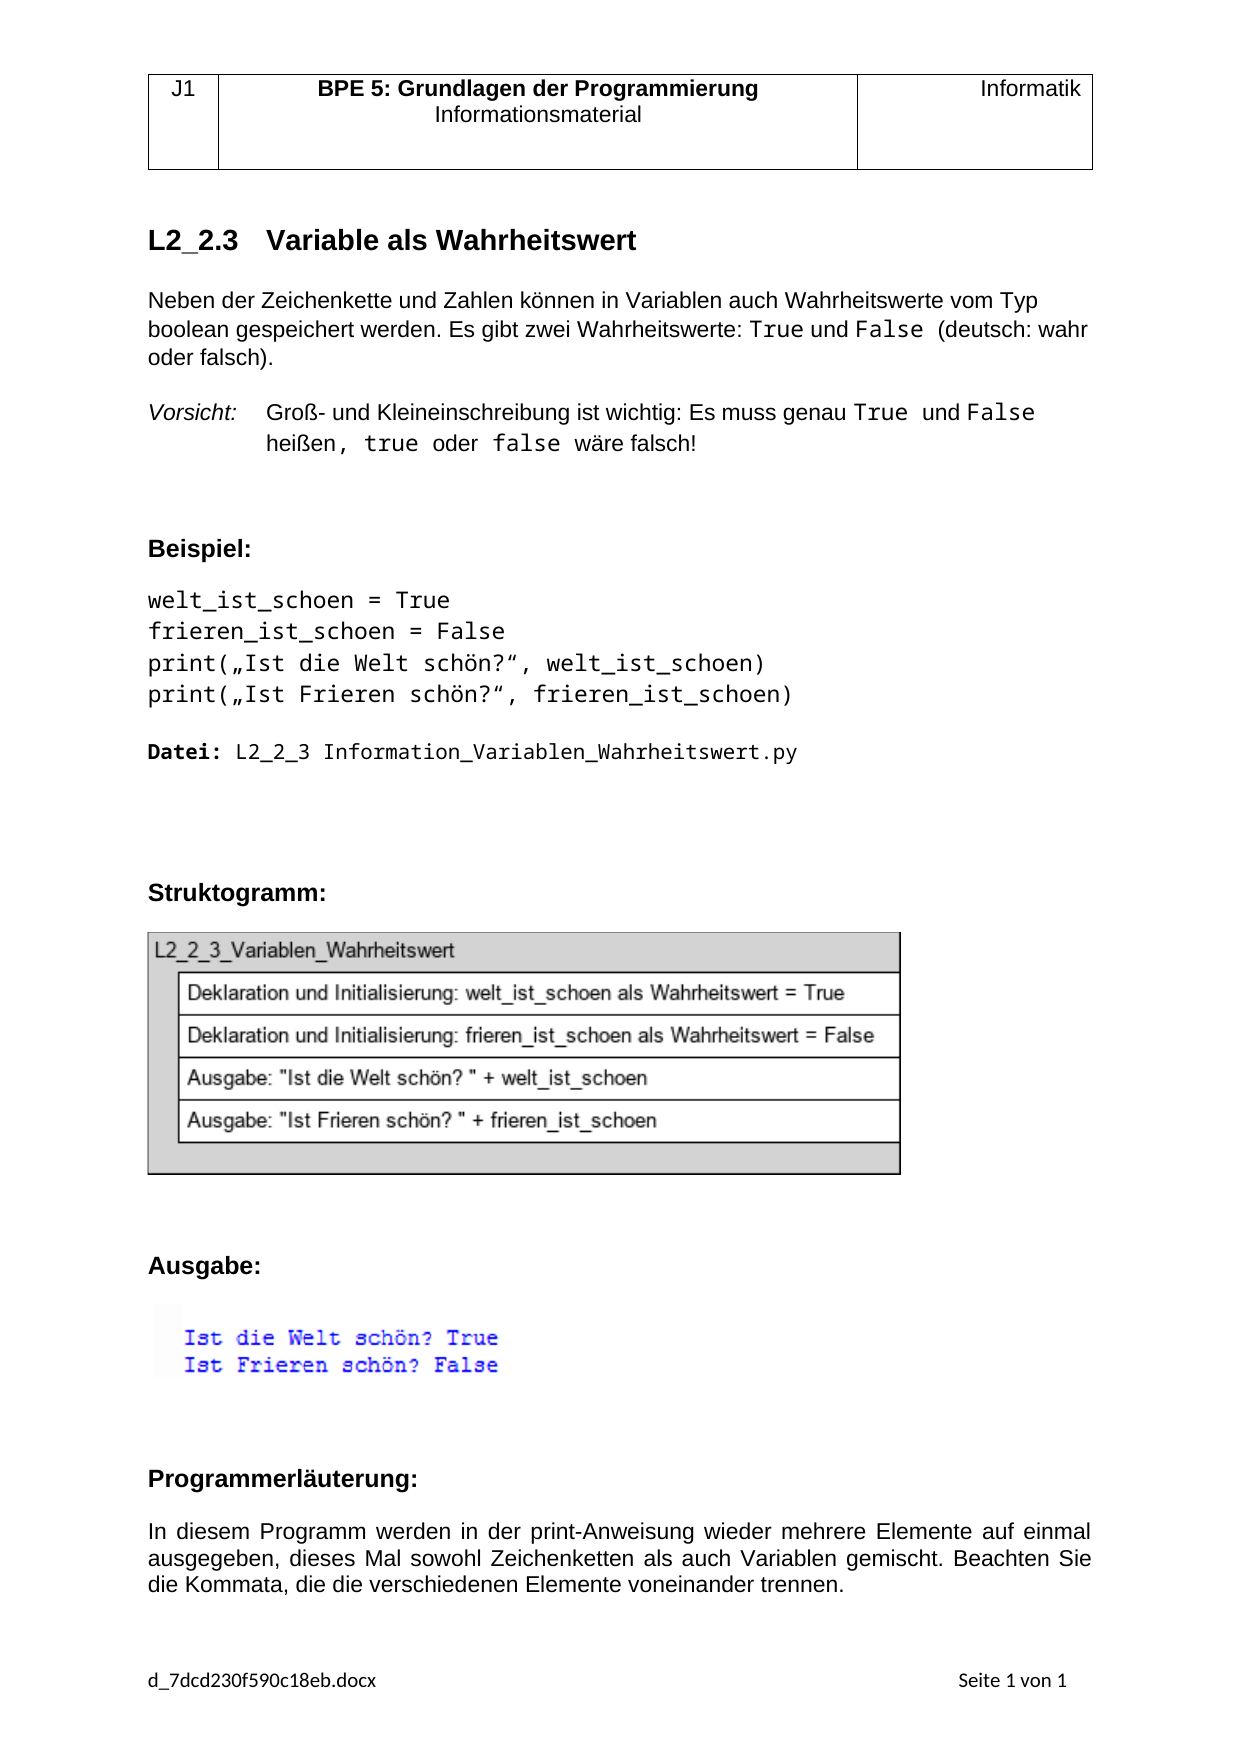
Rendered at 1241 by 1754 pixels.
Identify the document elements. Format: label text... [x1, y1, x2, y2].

list Programmerläuterung: [148, 1464, 1092, 1493]
list frieren_ist_schoen = False [148, 615, 1092, 646]
list Ausgabe: [148, 1251, 1092, 1279]
list In diesem Programm werden in der print-Anweisung wieder mehrere Elemente auf einmal ausgegeben, dieses Mal sowohl Zeichenketten als auch Variablen gemischt. Beachten Sie die Kommata, die die verschiedenen Elemente voneinander trennen. [148, 1518, 1092, 1597]
list print(„Ist Frieren schön?“, frieren_ist_schoen) [148, 678, 1092, 709]
list welt_ist_schoen = True [148, 584, 1092, 615]
picture [147, 932, 901, 1175]
list Neben der Zeichenkette und Zahlen können in Variablen auch Wahrheitswerte vom Typ boolean gespeichert werden. Es gibt zwei Wahrheitswerte: True und False (deutsch: wahr oder falsch). [148, 287, 1092, 371]
list Vorsicht: Groß- und Kleineinschreibung ist wichtig: Es muss genau True und False heißen, true oder false wäre falsch! [148, 396, 1092, 458]
list print(„Ist die Welt schön?“, welt_ist_schoen) [148, 646, 1092, 678]
list Struktogramm: [148, 878, 1092, 907]
list Beispiel: [148, 534, 1092, 563]
text L2_2.3 Variable als Wahrheitswert [148, 223, 1092, 257]
picture [147, 1304, 557, 1388]
list Datei: L2_2_3 Information_Variablen_Wahrheitswert.py [148, 737, 1092, 766]
